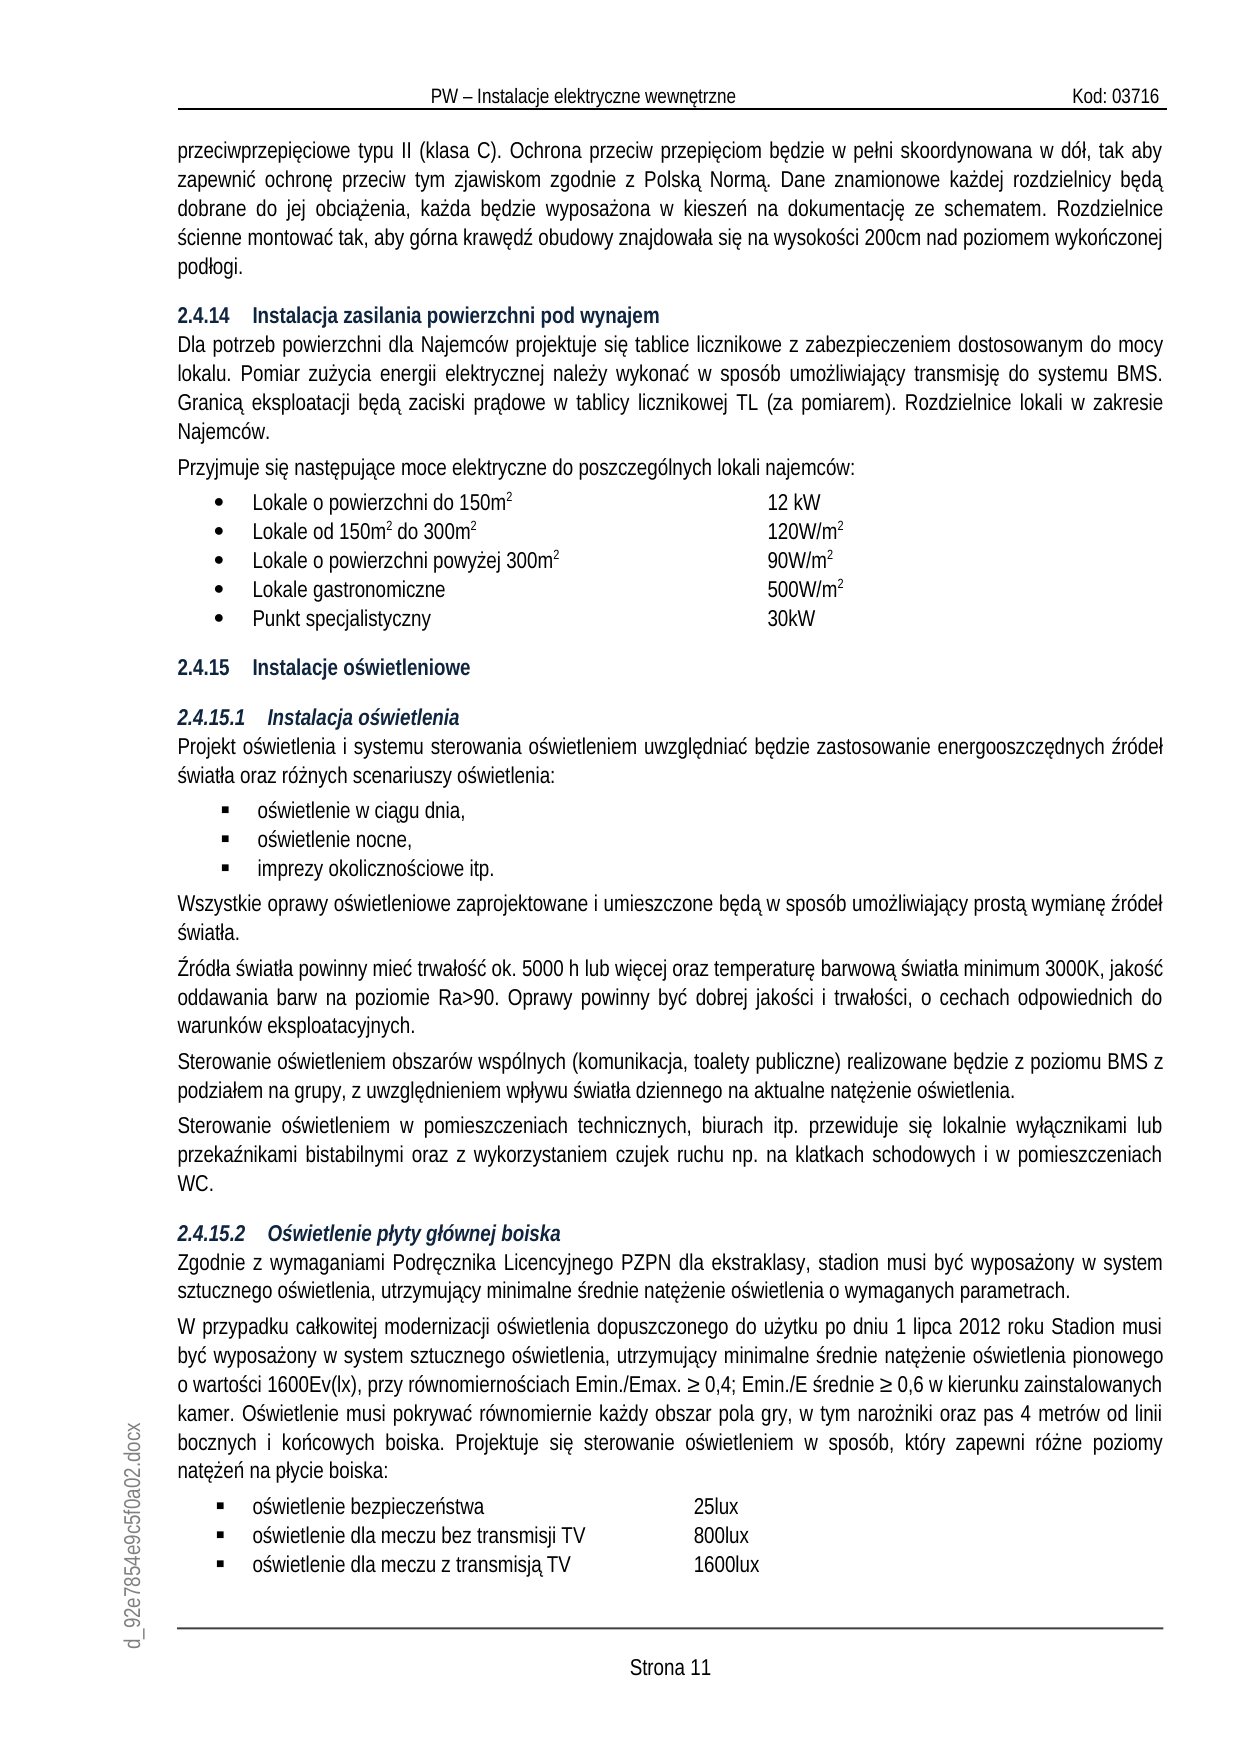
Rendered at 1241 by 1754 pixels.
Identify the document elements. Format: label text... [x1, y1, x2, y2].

text Źródła światła powinny mieć trwałość ok. 5000 h lub więcej oraz temperaturę barwową światła minimum 3000K, jakość oddawania barw na poziomie Ra>90. Oprawy powinny być dobrej jakości i trwałości, o cechach odpowiednich do warunków eksploatacyjnych. [177, 954, 1163, 1039]
subtitle Oświetlenie płyty głównej boiska [177, 1219, 1163, 1246]
list imprezy okolicznościowe itp. [220, 855, 1163, 882]
text Projekt oświetlenia i systemu sterowania oświetleniem uwzględniać będzie zastosowanie energooszczędnych źródeł światła oraz różnych scenariuszy oświetlenia: [177, 733, 1163, 788]
list oświetlenie bezpieczeństwa 25lux [215, 1493, 1163, 1519]
subtitle Instalacje oświetleniowe [177, 654, 1163, 681]
list oświetlenie nocne, [220, 826, 1163, 853]
list oświetlenie dla meczu bez transmisji TV 800lux [215, 1522, 1163, 1548]
text Przyjmuje się następujące moce elektryczne do poszczególnych lokali najemców: [177, 453, 1163, 480]
list oświetlenie w ciągu dnia, [220, 797, 1163, 824]
text Sterowanie oświetleniem obszarów wspólnych (komunikacja, toalety publiczne) realizowane będzie z poziomu BMS z podziałem na grupy, z uwzględnieniem wpływu światła dziennego na aktualne natężenie oświetlenia. [177, 1048, 1163, 1103]
list oświetlenie dla meczu z transmisją TV 1600lux [215, 1551, 1163, 1577]
text Zgodnie z wymaganiami Podręcznika Licencyjnego PZPN dla ekstraklasy, stadion musi być wyposażony w system sztucznego oświetlenia, utrzymujący minimalne średnie natężenie oświetlenia o wymaganych parametrach. [177, 1248, 1163, 1304]
subtitle Instalacja zasilania powierzchni pod wynajem [177, 302, 1163, 329]
list Lokale o powierzchni powyżej 300m2 90W/m2 [215, 547, 1163, 573]
subtitle Instalacja oświetlenia [177, 704, 1163, 731]
list Lokale o powierzchni do 150m2 12 kW [215, 489, 1163, 515]
text Wszystkie oprawy oświetleniowe zaprojektowane i umieszczone będą w sposób umożliwiający prostą wymianę źródeł światła. [177, 890, 1163, 946]
text W przypadku całkowitej modernizacji oświetlenia dopuszczonego do użytku po dniu 1 lipca 2012 roku Stadion musi być wyposażony w system sztucznego oświetlenia, utrzymujący minimalne średnie natężenie oświetlenia pionowego o wartości 1600Ev(lx), przy równomiernościach Emin./Emax. ≥ 0,4; Emin./E średnie ≥ 0,6 w kierunku zainstalowanych kamer. Oświetlenie musi pokrywać równomiernie każdy obszar pola gry, w tym narożniki oraz pas 4 metrów od linii bocznych i końcowych boiska. Projektuje się sterowanie oświetleniem w sposób, który zapewni różne poziomy natężeń na płycie boiska: [177, 1313, 1163, 1484]
text Sterowanie oświetleniem w pomieszczeniach technicznych, biurach itp. przewiduje się lokalnie wyłącznikami lub przekaźnikami bistabilnymi oraz z wykorzystaniem czujek ruchu np. na klatkach schodowych i w pomieszczeniach WC. [177, 1112, 1163, 1196]
text Dla potrzeb powierzchni dla Najemców projektuje się tablice licznikowe z zabezpieczeniem dostosowanym do mocy lokalu. Pomiar zużycia energii elektrycznej należy wykonać w sposób umożliwiający transmisję do systemu BMS. Granicą eksploatacji będą zaciski prądowe w tablicy licznikowej TL (za pomiarem). Rozdzielnice lokali w zakresie Najemców. [177, 331, 1163, 445]
list Lokale od 150m2 do 300m2 120W/m2 [215, 518, 1163, 544]
list Punkt specjalistyczny 30kW [215, 604, 1163, 631]
list Lokale gastronomiczne 500W/m2 [215, 576, 1163, 602]
